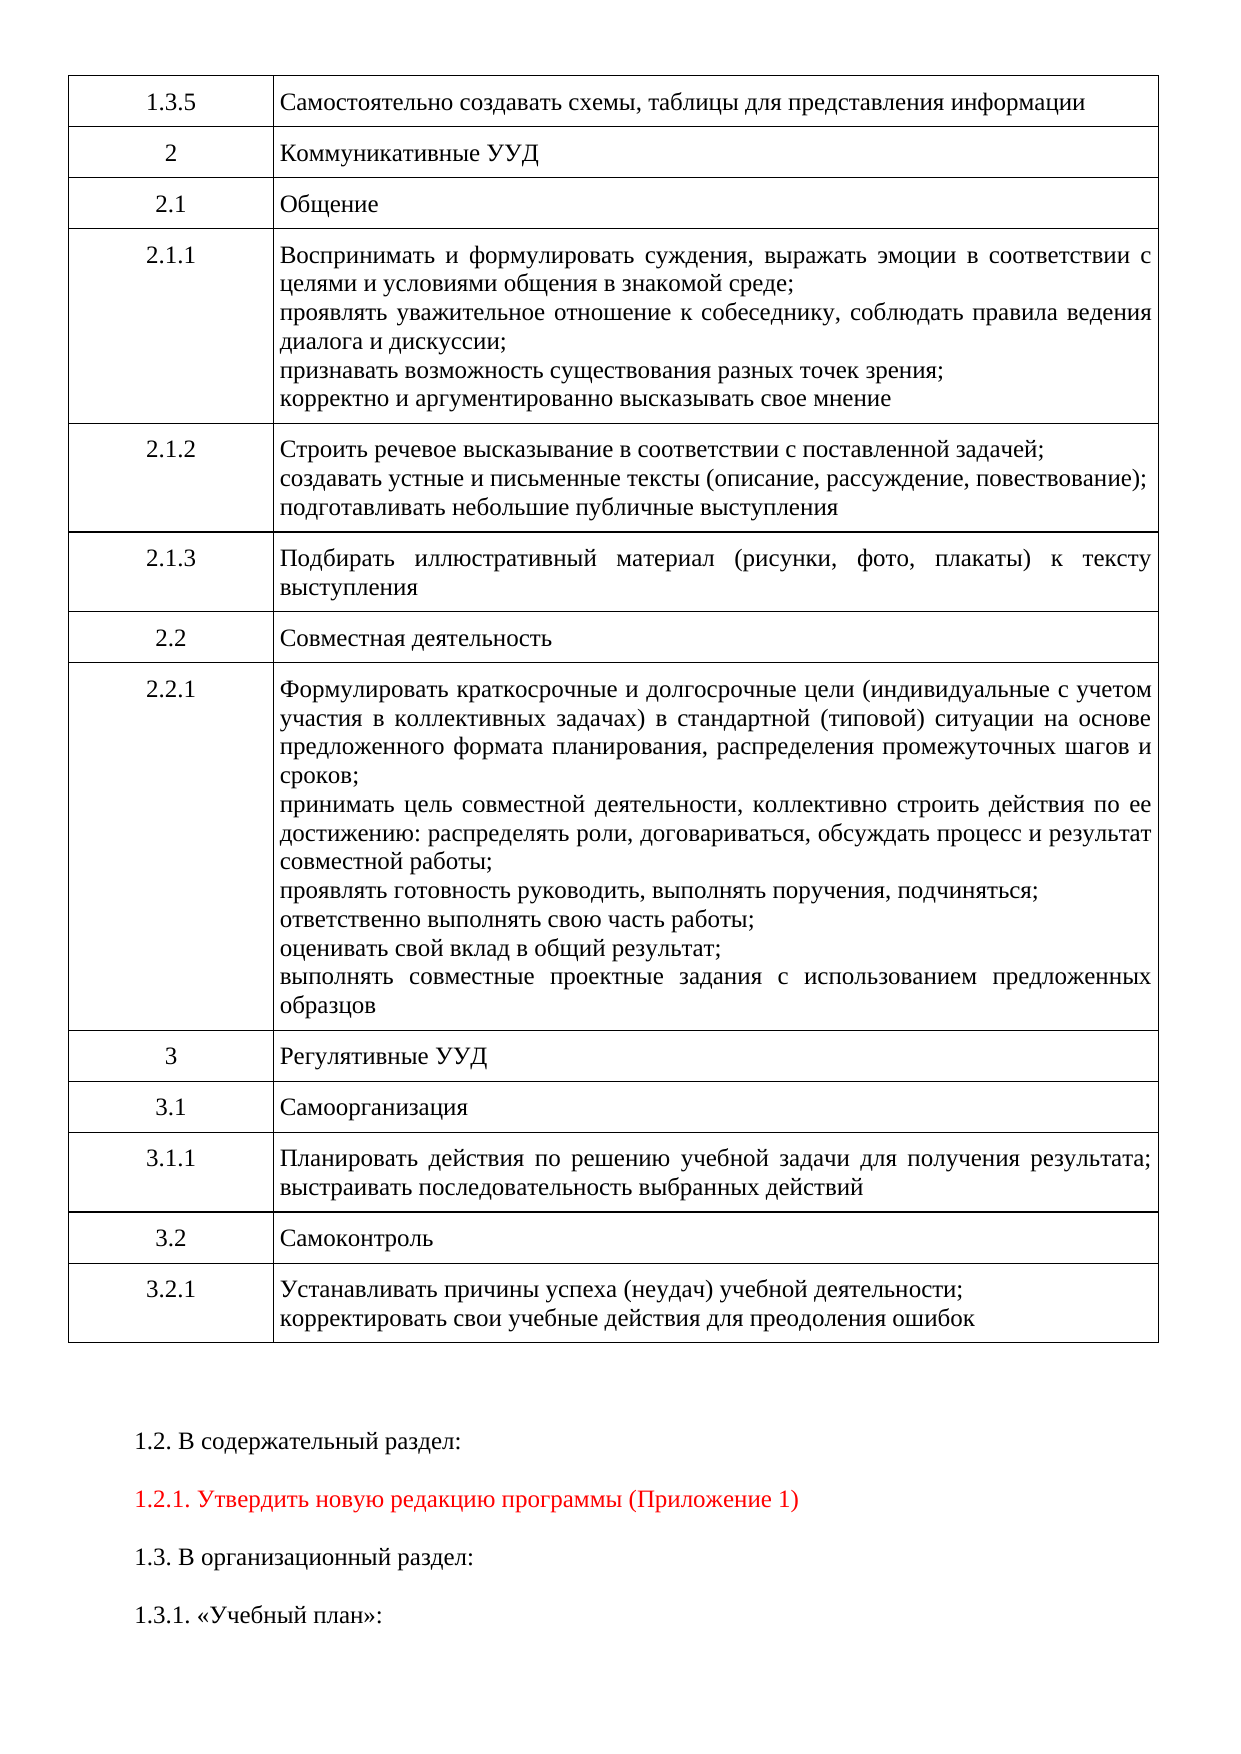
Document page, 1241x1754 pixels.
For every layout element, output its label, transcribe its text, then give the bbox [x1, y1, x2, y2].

table_cell 2.1.2 [69, 424, 273, 531]
table_cell Устанавливать причины успеха (неудач) учебной деятельности; корректировать свои учебные действия для преодоления ошибок [274, 1264, 1158, 1342]
table_cell Самоконтроль [274, 1213, 1158, 1262]
table_cell 2 [69, 127, 273, 177]
table_cell 2.1.1 [69, 229, 273, 423]
table_cell Воспринимать и формулировать суждения, выражать эмоции в соответствии с целями и условиями общения в знакомой среде; проявлять уважительное отношение к собеседнику, соблюдать правила ведения диалога и дискуссии; признавать возможность существования разных точек зрения; корректно и аргументированно высказывать свое мнение [274, 229, 1158, 423]
table_cell 2.2.1 [69, 663, 273, 1029]
table_cell 2.1.3 [69, 533, 273, 611]
table_cell Регулятивные УУД [274, 1031, 1158, 1081]
table_cell 3.2.1 [69, 1264, 273, 1342]
table_cell 3.1 [69, 1082, 273, 1132]
table_cell Подбирать иллюстративный материал (рисунки, фото, плакаты) к тексту выступления [274, 533, 1158, 611]
text 1.2. В содержательный раздел: [75, 1426, 1165, 1455]
table_cell 3 [69, 1031, 273, 1081]
table_cell 3.1.1 [69, 1133, 273, 1211]
table_cell Планировать действия по решению учебной задачи для получения результата; выстраивать последовательность выбранных действий [274, 1133, 1158, 1211]
text 1.3.1. «Учебный план»: [75, 1600, 1165, 1629]
table_cell Самостоятельно создавать схемы, таблицы для представления информации [274, 76, 1158, 126]
table_cell Совместная деятельность [274, 612, 1158, 662]
table_cell 1.3.5 [69, 76, 273, 126]
table_cell Коммуникативные УУД [274, 127, 1158, 177]
table_cell Общение [274, 178, 1158, 228]
text 1.2.1. Утвердить новую редакцию программы (Приложение 1) [75, 1484, 1165, 1513]
table_cell Самоорганизация [274, 1082, 1158, 1132]
table_cell Формулировать краткосрочные и долгосрочные цели (индивидуальные с учетом участия в коллективных задачах) в стандартной (типовой) ситуации на основе предложенного формата планирования, распределения промежуточных шагов и сроков; принимать цель совместной деятельности, коллективно строить действия по ее достижению: распределять роли, договариваться, обсуждать процесс и результат совместной работы; проявлять готовность руководить, выполнять поручения, подчиняться; ответственно выполнять свою часть работы; оценивать свой вклад в общий результат; выполнять совместные проектные задания с использованием предложенных образцов [274, 663, 1158, 1029]
table_cell 2.1 [69, 178, 273, 228]
table_cell 2.2 [69, 612, 273, 662]
table_cell 3.2 [69, 1213, 273, 1262]
table_cell Строить речевое высказывание в соответствии с поставленной задачей; создавать устные и письменные тексты (описание, рассуждение, повествование); подготавливать небольшие публичные выступления [274, 424, 1158, 531]
text 1.3. В организационный раздел: [75, 1542, 1165, 1571]
